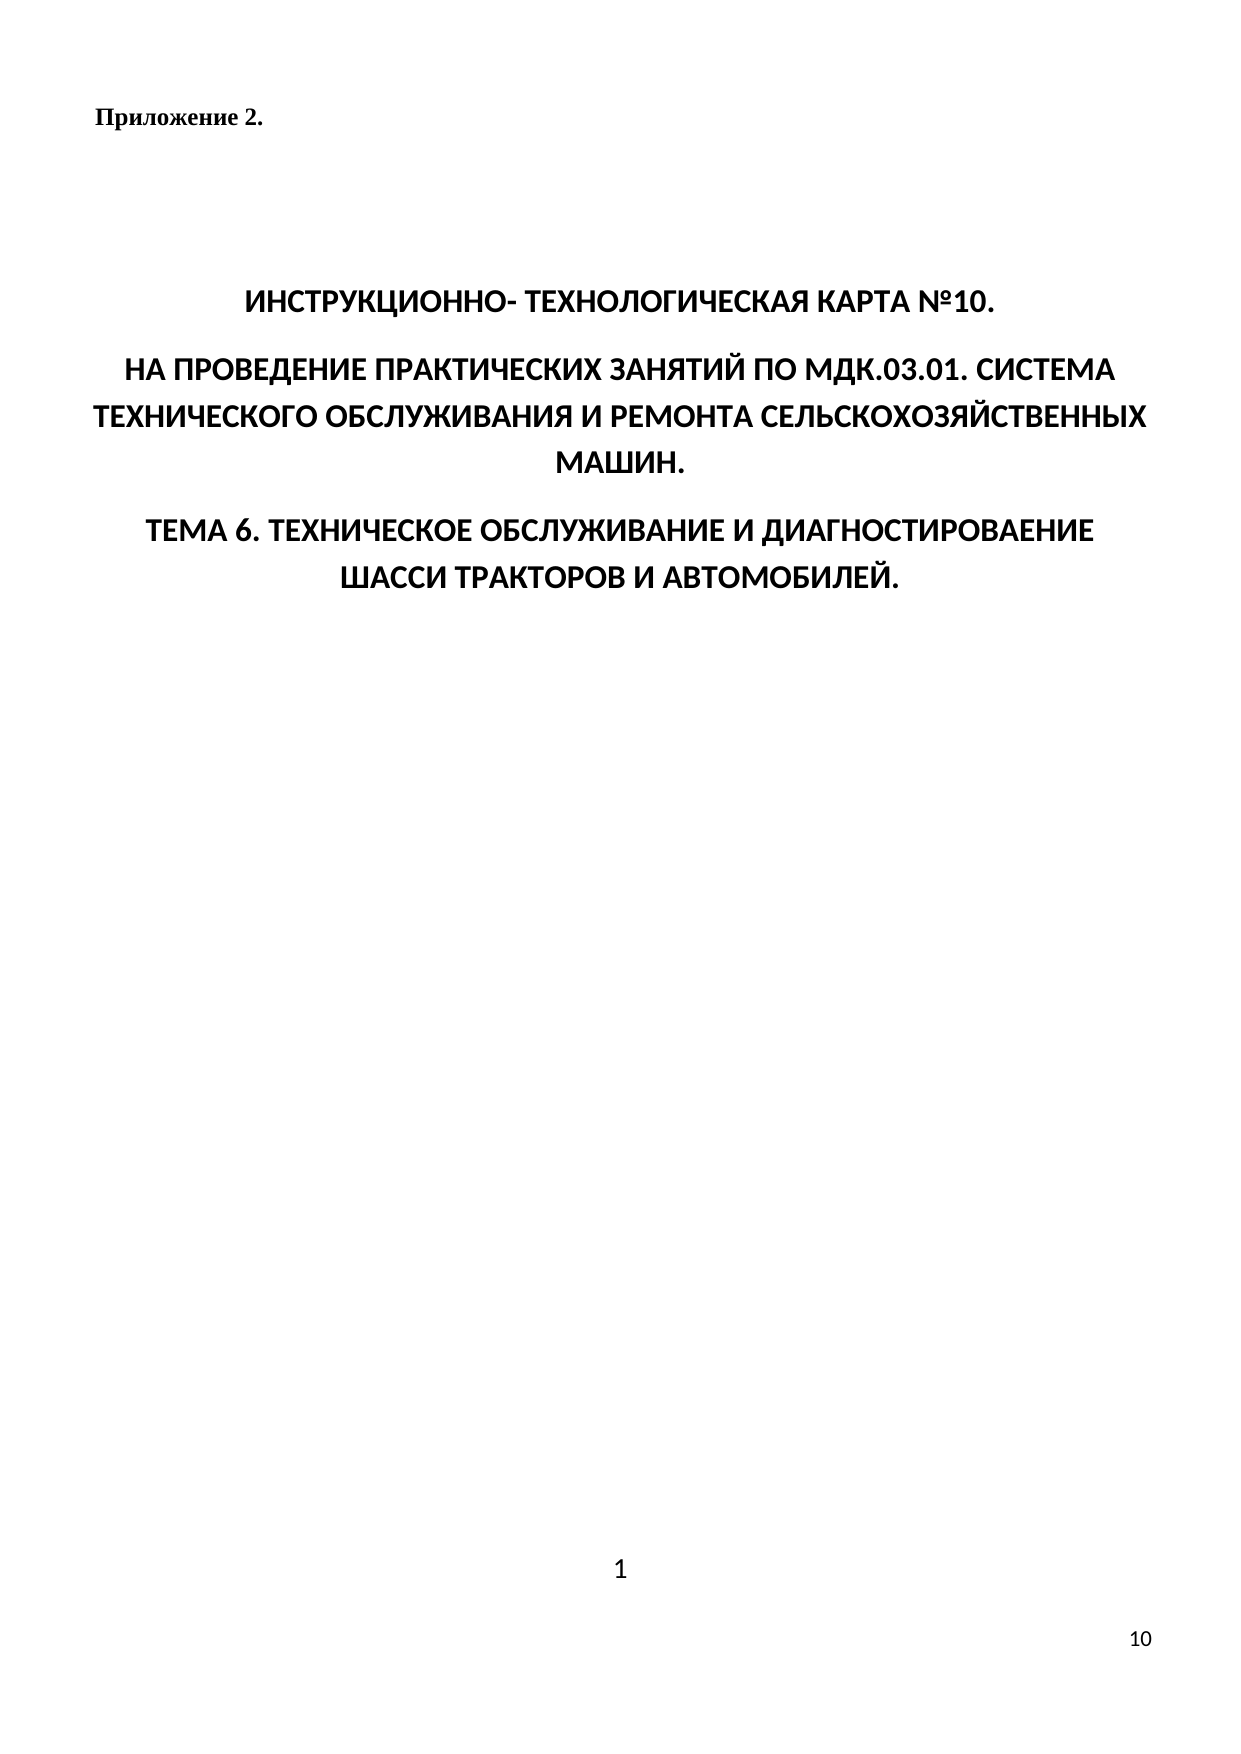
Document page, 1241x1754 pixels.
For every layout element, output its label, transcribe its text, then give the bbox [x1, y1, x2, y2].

text ИНСТРУКЦИОННО- ТЕХНОЛОГИЧЕСКАЯ КАРТА №10. [89, 280, 1152, 321]
text ТЕМА 6. ТЕХНИЧЕСКОЕ ОБСЛУЖИВАНИЕ И ДИАГНОСТИРОВАЕНИЕ ШАССИ ТРАКТОРОВ И АВТОМОБИЛЕЙ. [89, 509, 1152, 597]
text Приложение 2. [89, 102, 1152, 131]
text НА ПРОВЕДЕНИЕ ПРАКТИЧЕСКИХ ЗАНЯТИЙ ПО МДК.03.01. СИСТЕМА ТЕХНИЧЕСКОГО ОБСЛУЖИВАНИЯ И РЕМОНТА СЕЛЬСКОХОЗЯЙСТВЕННЫХ МАШИН. [89, 348, 1152, 482]
text 1 [89, 1550, 1152, 1586]
